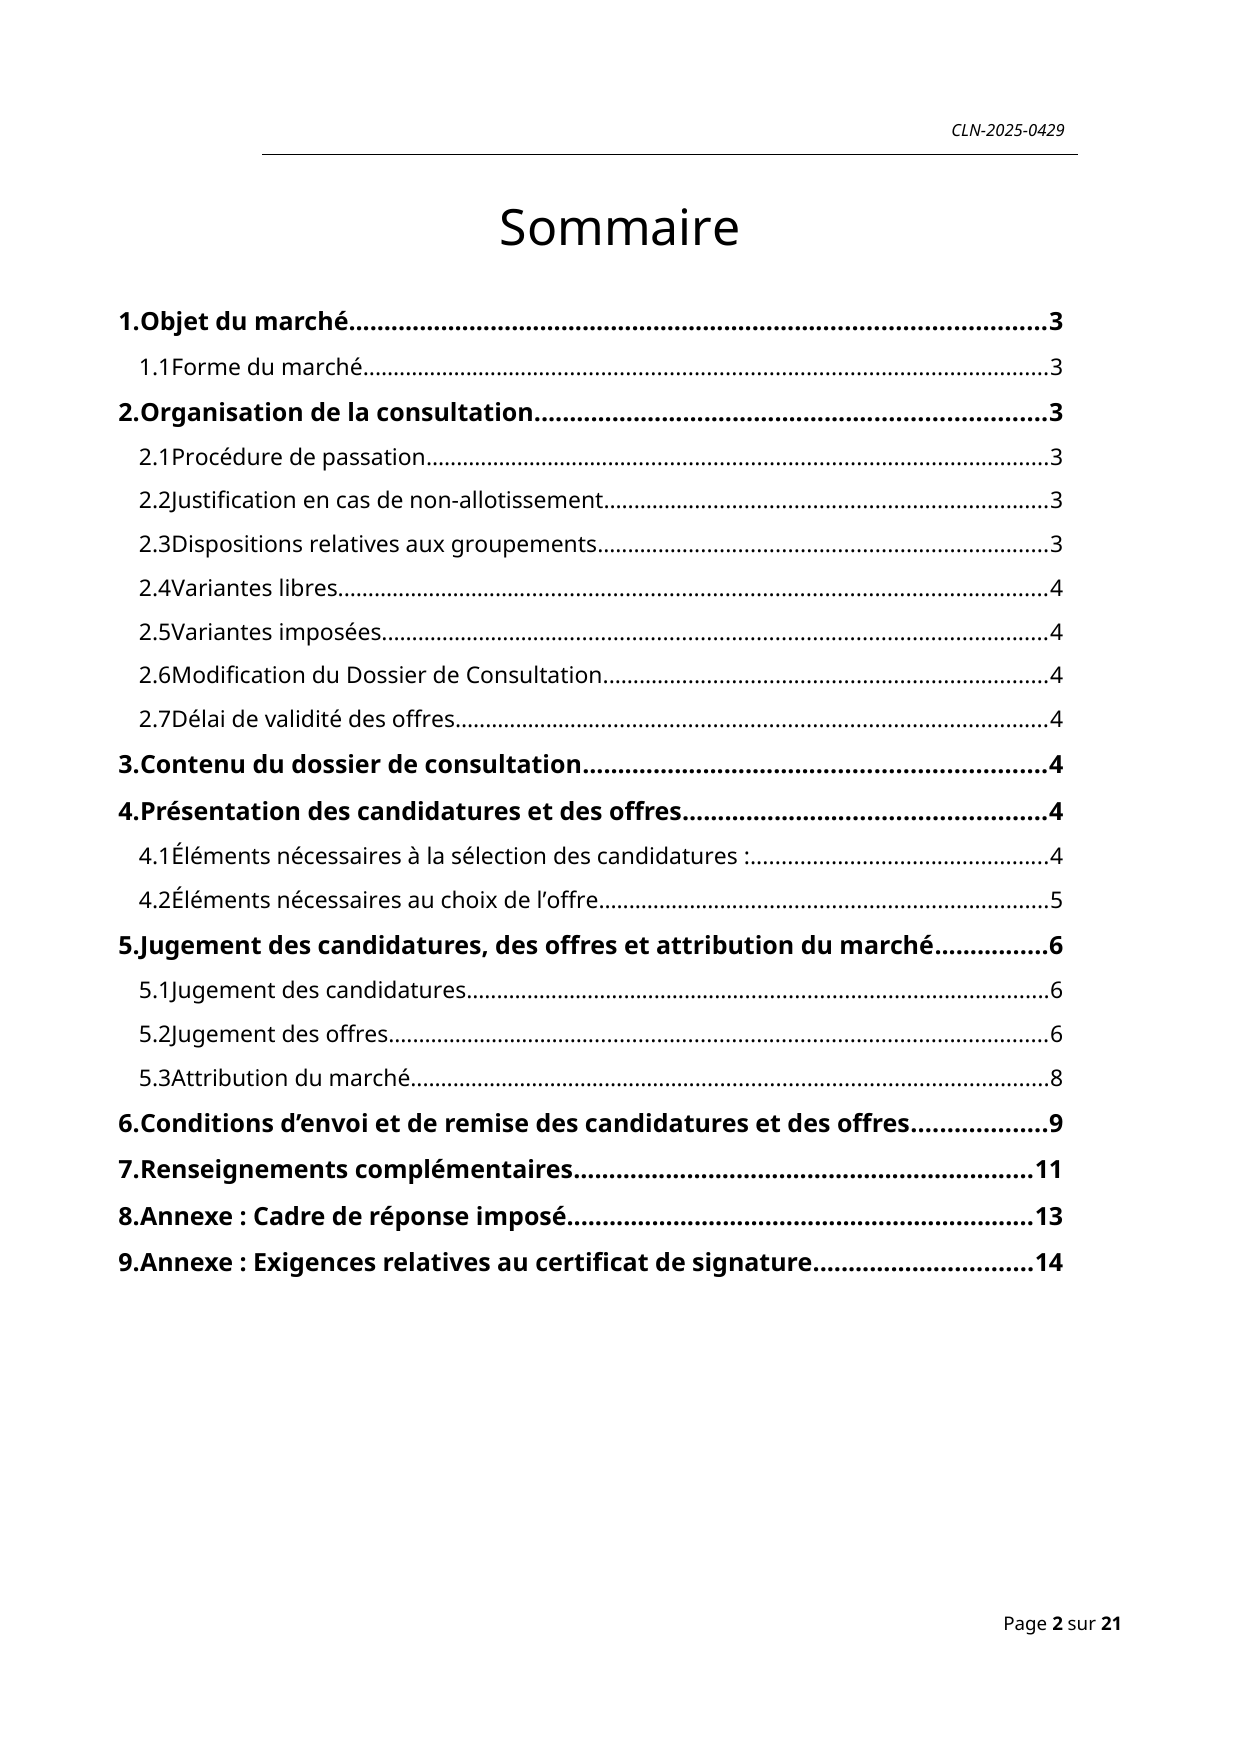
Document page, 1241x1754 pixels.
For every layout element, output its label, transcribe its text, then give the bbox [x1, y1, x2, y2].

text 8. Annexe : Cadre de réponse imposé 13 [118, 1198, 1122, 1233]
text 9. Annexe : Exigences relatives au certificat de signature 14 [118, 1245, 1122, 1279]
text 3. Contenu du dossier de consultation 4 [118, 747, 1122, 781]
text 5.2 Jugement des offres 6 [139, 1018, 1122, 1049]
text 2. Organisation de la consultation 3 [118, 394, 1122, 428]
text 2.3 Dispositions relatives aux groupements 3 [139, 528, 1122, 559]
text 6. Conditions d’envoi et de remise des candidatures et des offres 9 [118, 1105, 1122, 1139]
text 7. Renseignements complémentaires 11 [118, 1152, 1122, 1186]
text 1.1 Forme du marché 3 [139, 350, 1122, 382]
text 2.4 Variantes libres 4 [139, 572, 1122, 603]
text 1. Objet du marché 3 [118, 304, 1122, 338]
text 5.3 Attribution du marché 8 [139, 1062, 1122, 1093]
text Sommaire [118, 192, 1122, 260]
text 2.6 Modification du Dossier de Consultation 4 [139, 659, 1122, 691]
text 4.2 Éléments nécessaires au choix de l’offre 5 [139, 884, 1122, 915]
text 5. Jugement des candidatures, des offres et attribution du marché 6 [118, 928, 1122, 962]
text 2.2 Justification en cas de non-allotissement 3 [139, 484, 1122, 516]
text 4.1 Éléments nécessaires à la sélection des candidatures : 4 [139, 840, 1122, 871]
text 2.5 Variantes imposées 4 [139, 616, 1122, 647]
text 5.1 Jugement des candidatures 6 [139, 974, 1122, 1005]
text 4. Présentation des candidatures et des offres 4 [118, 793, 1122, 828]
text 2.1 Procédure de passation 3 [139, 441, 1122, 472]
text 2.7 Délai de validité des offres 4 [139, 703, 1122, 734]
